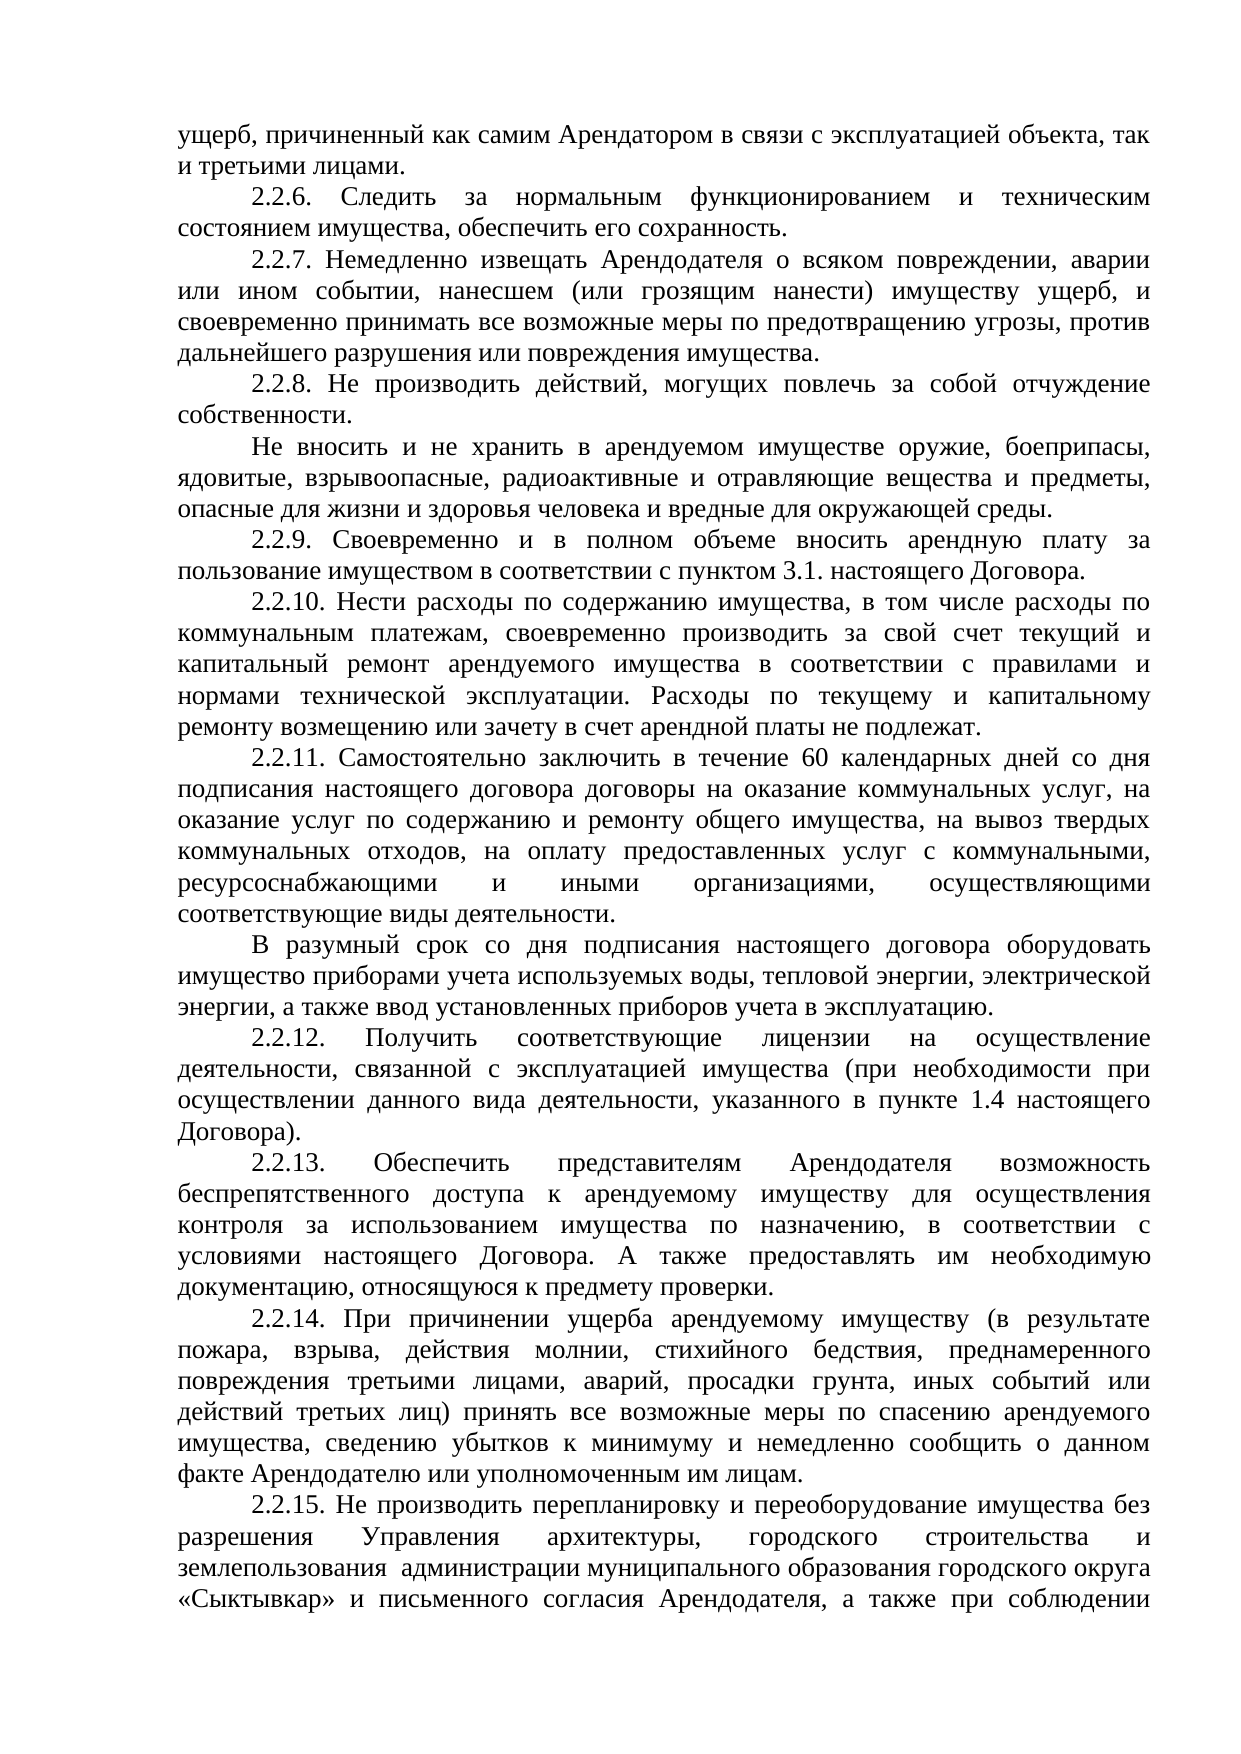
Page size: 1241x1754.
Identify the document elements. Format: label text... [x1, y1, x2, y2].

text 2.2.8. Не производить действий, могущих повлечь за собой отчуждение собственности. [177, 367, 1152, 429]
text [177, 1488, 1152, 1613]
text 2.2.13. Обеспечить представителям Арендодателя возможность беспрепятственного доступа к арендуемому имуществу для осуществления контроля за использованием имущества по назначению, в соответствии с условиями настоящего Договора. А также предоставлять им необходимую документацию, относящуюся к предмету проверки. [177, 1146, 1152, 1302]
text 2.2.9. Своевременно и в полном объеме вносить арендную плату за пользование имуществом в соответствии с пунктом 3.1. настоящего Договора. [177, 523, 1152, 585]
text В разумный срок со дня подписания настоящего договора оборудовать имущество приборами учета используемых воды, тепловой энергии, электрической энергии, а также ввод установленных приборов учета в эксплуатацию. [177, 928, 1152, 1021]
text Не вносить и не хранить в арендуемом имуществе оружие, боеприпасы, ядовитые, взрывоопасные, радиоактивные и отравляющие вещества и предметы, опасные для жизни и здоровья человека и вредные для окружающей среды. [177, 429, 1152, 523]
text 2.2.14. При причинении ущерба арендуемому имуществу (в результате пожара, взрыва, действия молнии, стихийного бедствия, преднамеренного повреждения третьими лицами, аварий, просадки грунта, иных событий или действий третьих лиц) принять все возможные меры по спасению арендуемого имущества, сведению убытков к минимуму и немедленно сообщить о данном факте Арендодателю или уполномоченным им лицам. [177, 1302, 1152, 1488]
text 2.2.10. Нести расходы по содержанию имущества, в том числе расходы по коммунальным платежам, своевременно производить за свой счет текущий и капитальный ремонт арендуемого имущества в соответствии с правилами и нормами технической эксплуатации. Расходы по текущему и капитальному ремонту возмещению или зачету в счет арендной платы не подлежат. [177, 585, 1152, 741]
text 2.2.6. Следить за нормальным функционированием и техническим состоянием имущества, обеспечить его сохранность. [177, 180, 1152, 243]
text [177, 118, 1152, 180]
text 2.2.12. Получить соответствующие лицензии на осуществление деятельности, связанной с эксплуатацией имущества (при необходимости при осуществлении данного вида деятельности, указанного в пункте 1.4 настоящего Договора). [177, 1021, 1152, 1146]
text 2.2.7. Немедленно извещать Арендодателя о всяком повреждении, аварии или ином событии, нанесшем (или грозящим нанести) имуществу ущерб, и своевременно принимать все возможные меры по предотвращению угрозы, против дальнейшего разрушения или повреждения имущества. [177, 243, 1152, 367]
text 2.2.11. Самостоятельно заключить в течение 60 календарных дней со дня подписания настоящего договора договоры на оказание коммунальных услуг, на оказание услуг по содержанию и ремонту общего имущества, на вывоз твердых коммунальных отходов, на оплату предоставленных услуг с коммунальными, ресурсоснабжающими и иными организациями, осуществляющими соответствующие виды деятельности. [177, 741, 1152, 928]
